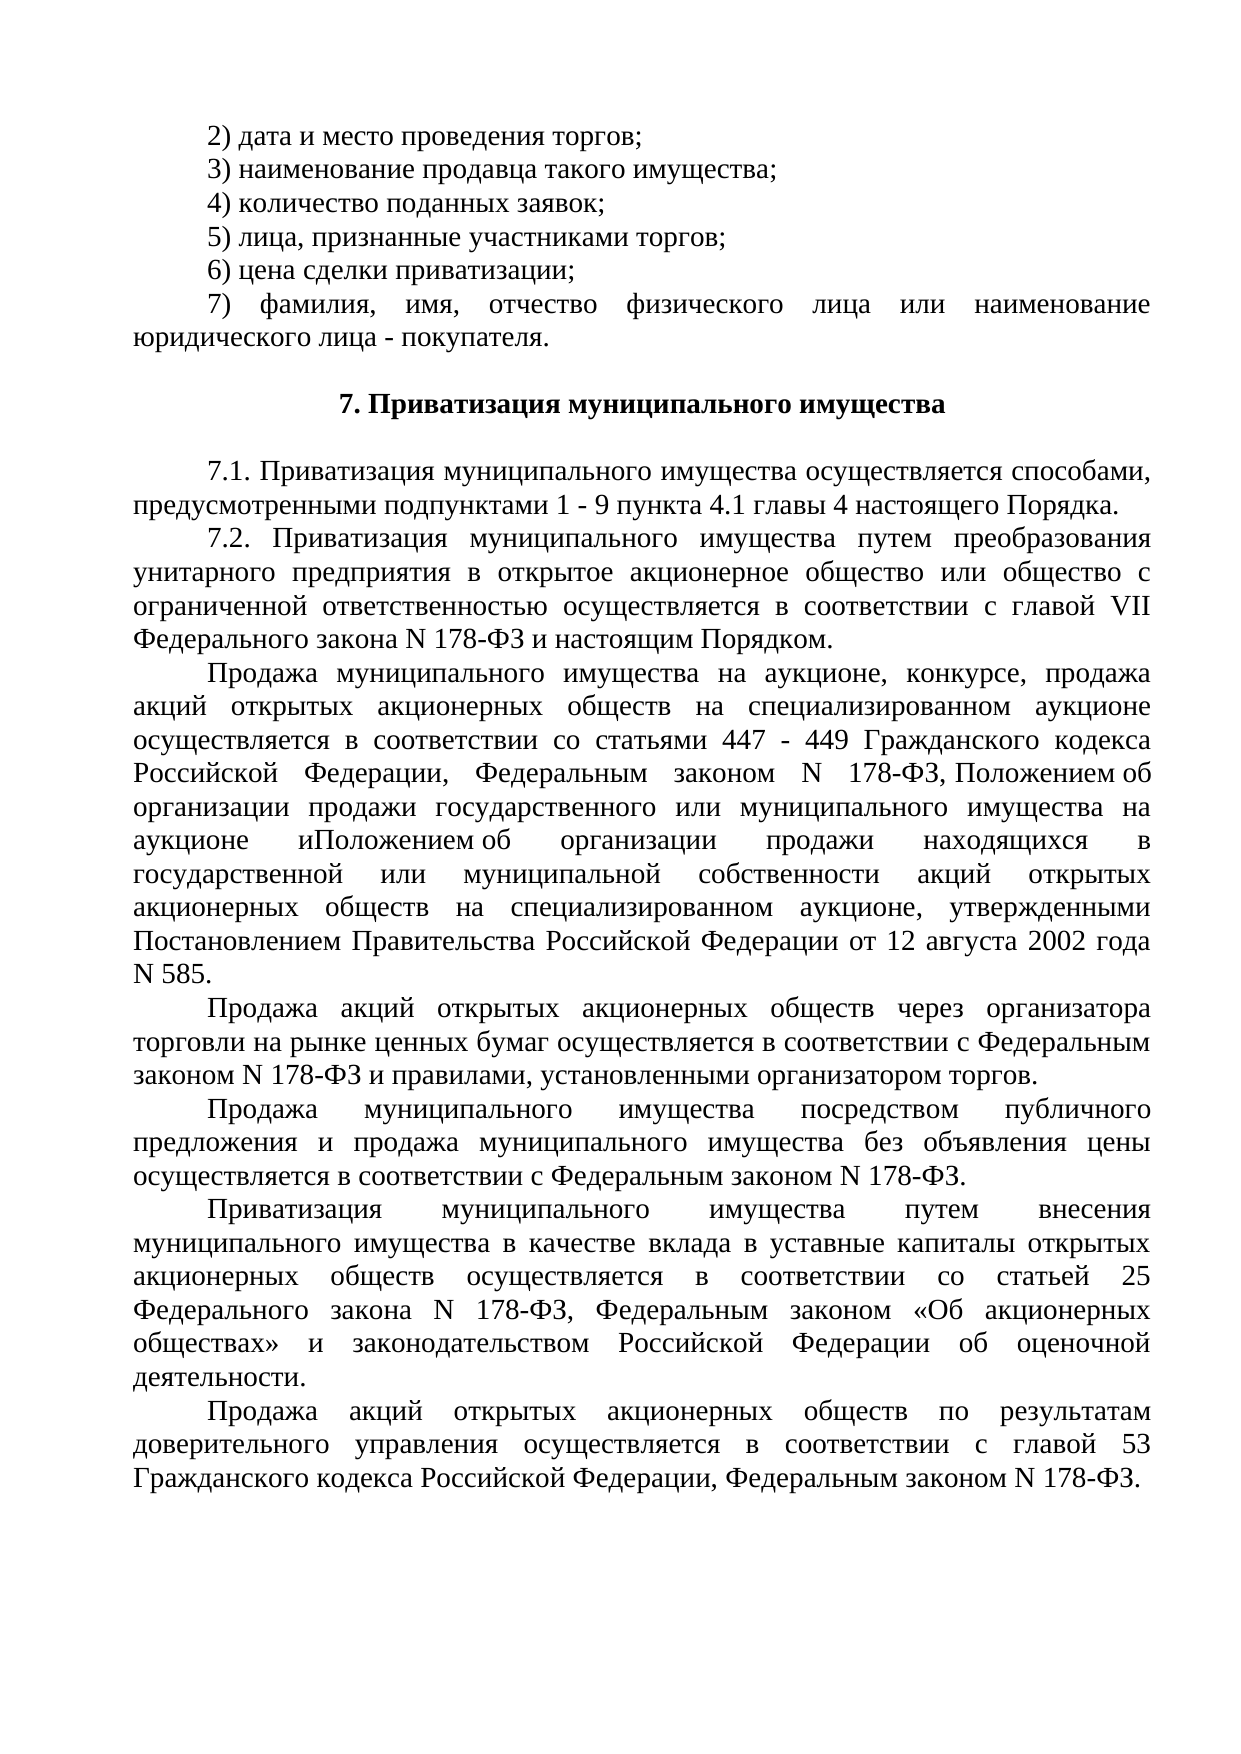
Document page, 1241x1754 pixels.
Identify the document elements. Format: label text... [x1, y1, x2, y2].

text 7.1. Приватизация муниципального имущества осуществляется способами, предусмотренными подпунктами 1 - 9 пункта 4.1 главы 4 настоящего Порядка. [133, 453, 1152, 521]
text Продажа акций открытых акционерных обществ по результатам доверительного управления осуществляется в соответствии с главой 53 Гражданского кодекса Российской Федерации, Федеральным законом N 178-ФЗ. [133, 1393, 1152, 1493]
text Продажа акций открытых акционерных обществ через организатора торговли на рынке ценных бумаг осуществляется в соответствии с Федеральным законом N 178-ФЗ и правилами, установленными организатором торгов. [133, 990, 1152, 1091]
text 4) количество поданных заявок; [133, 185, 1152, 219]
text 6) цена сделки приватизации; [133, 252, 1152, 286]
text 2) дата и место проведения торгов; [133, 118, 1152, 152]
text 5) лица, признанные участниками торгов; [133, 219, 1152, 252]
text 7.2. Приватизация муниципального имущества путем преобразования унитарного предприятия в открытое акционерное общество или общество с ограниченной ответственностью осуществляется в соответствии с главой VII Федерального закона N 178-ФЗ и настоящим Порядком. [133, 521, 1152, 655]
text Продажа муниципального имущества посредством публичного предложения и продажа муниципального имущества без объявления цены осуществляется в соответствии с Федеральным законом N 178-ФЗ. [133, 1091, 1152, 1191]
text 7. Приватизация муниципального имущества [133, 386, 1152, 420]
text Продажа муниципального имущества на аукционе, конкурсе, продажа акций открытых акционерных обществ на специализированном аукционе осуществляется в соответствии со статьями 447 - 449 Гражданского кодекса Российской Федерации, Федеральным законом N 178-ФЗ, Положением об организации продажи государственного или муниципального имущества на аукционе иПоложением об организации продажи находящихся в государственной или муниципальной собственности акций открытых акционерных обществ на специализированном аукционе, утвержденными Постановлением Правительства Российской Федерации от 12 августа 2002 года N 585. [133, 655, 1152, 990]
text 7) фамилия, имя, отчество физического лица или наименование юридического лица - покупателя. [133, 286, 1152, 353]
text 3) наименование продавца такого имущества; [133, 152, 1152, 185]
text Приватизация муниципального имущества путем внесения муниципального имущества в качестве вклада в уставные капиталы открытых акционерных обществ осуществляется в соответствии со статьей 25 Федерального закона N 178-ФЗ, Федеральным законом «Об акционерных обществах» и законодательством Российской Федерации об оценочной деятельности. [133, 1191, 1152, 1393]
